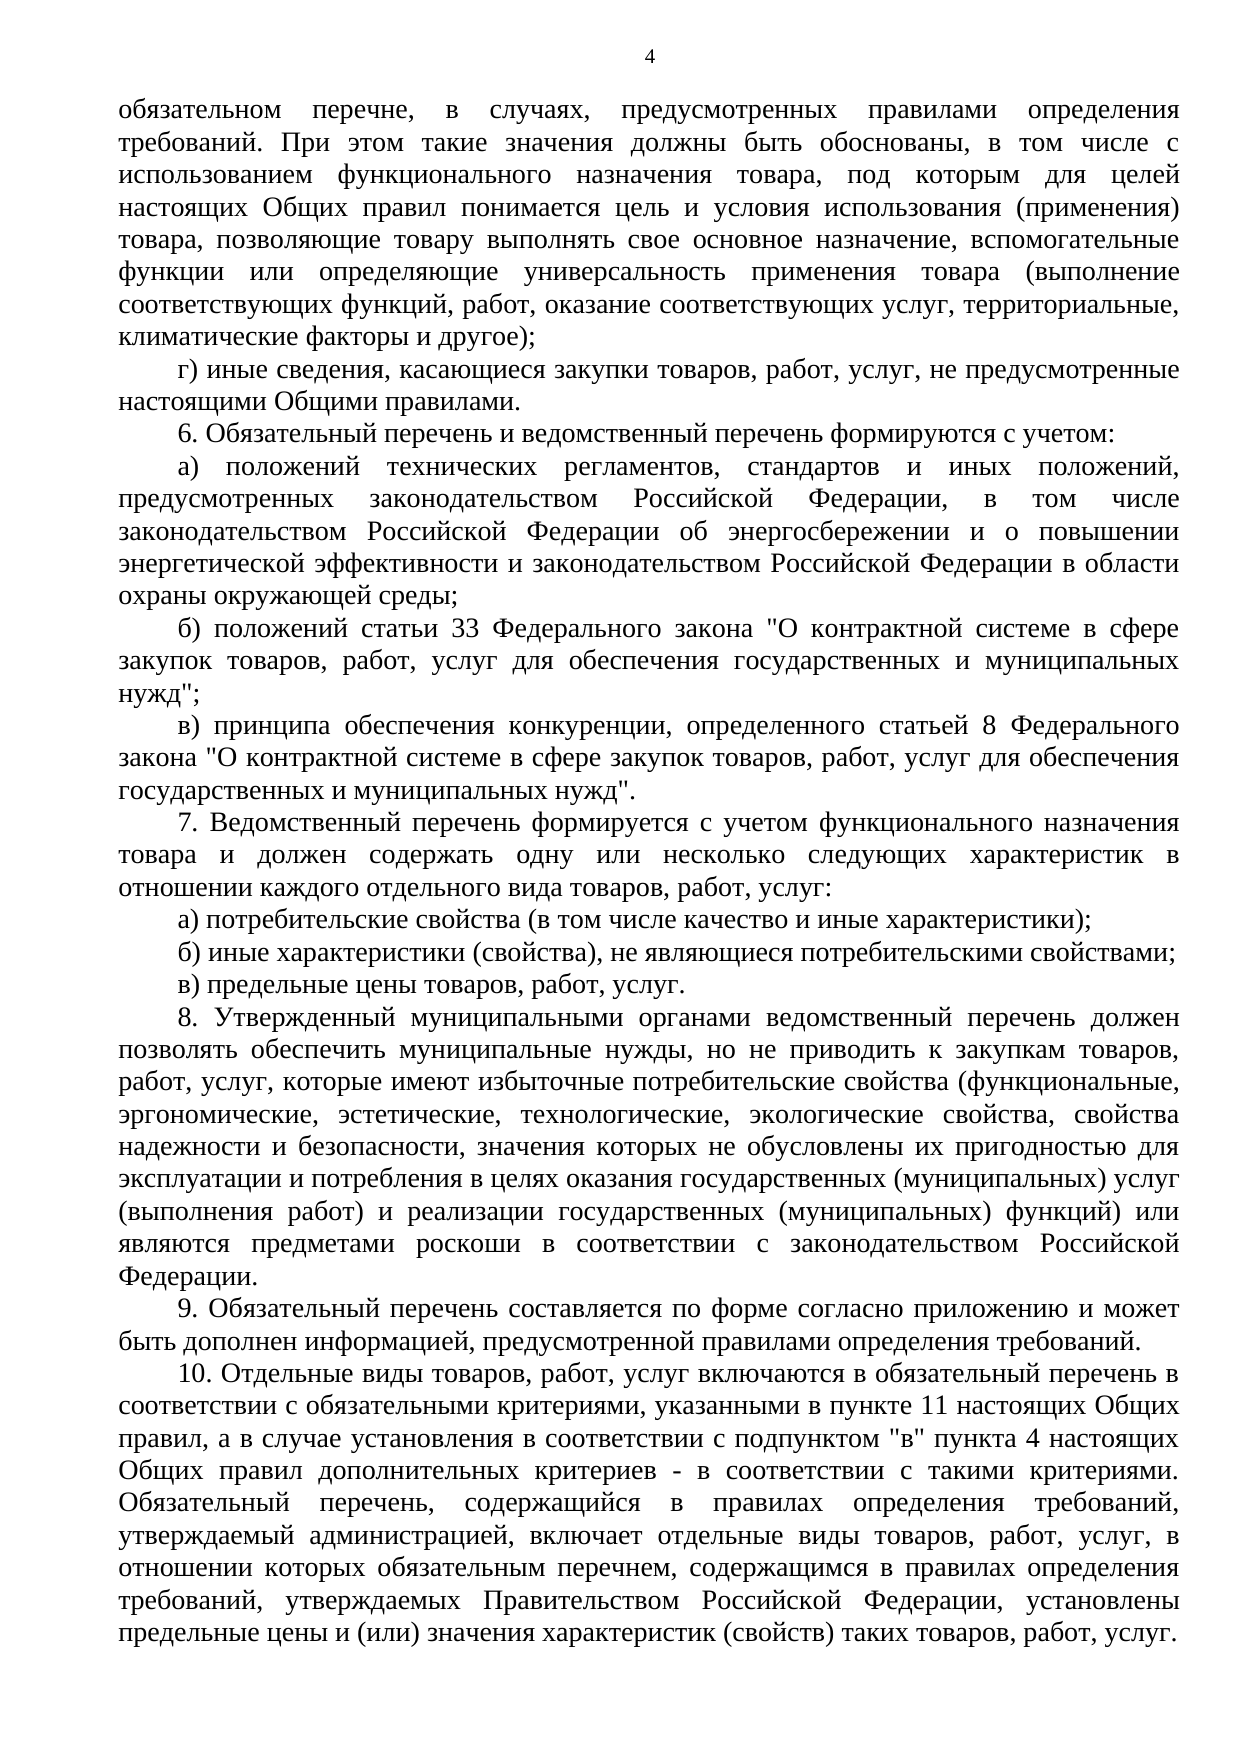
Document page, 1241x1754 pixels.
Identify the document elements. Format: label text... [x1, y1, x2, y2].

text г) иные сведения, касающиеся закупки товаров, работ, услуг, не предусмотренные настоящими Общими правилами. [118, 352, 1181, 416]
text 6. Обязательный перечень и ведомственный перечень формируются с учетом: [118, 416, 1181, 449]
text в) предельные цены товаров, работ, услуг. [118, 967, 1181, 999]
text в) принципа обеспечения конкуренции, определенного статьей 8 Федерального закона "О контрактной системе в сфере закупок товаров, работ, услуг для обеспечения государственных и муниципальных нужд". [118, 708, 1181, 805]
text 7. Ведомственный перечень формируется с учетом функционального назначения товара и должен содержать одну или несколько следующих характеристик в отношении каждого отдельного вида товаров, работ, услуг: [118, 805, 1181, 902]
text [118, 92, 1181, 352]
text б) положений статьи 33 Федерального закона "О контрактной системе в сфере закупок товаров, работ, услуг для обеспечения государственных и муниципальных нужд"; [118, 611, 1181, 708]
text 9. Обязательный перечень составляется по форме согласно приложению и может быть дополнен информацией, предусмотренной правилами определения требований. [118, 1291, 1181, 1356]
text 10. Отдельные виды товаров, работ, услуг включаются в обязательный перечень в соответствии с обязательными критериями, указанными в пункте 11 настоящих Общих правил, а в случае установления в соответствии с подпунктом "в" пункта 4 настоящих Общих правил дополнительных критериев - в соответствии с такими критериями. Обязательный перечень, содержащийся в правилах определения требований, утверждаемый администрацией, включает отдельные виды товаров, работ, услуг, в отношении которых обязательным перечнем, содержащимся в правилах определения требований, утверждаемых Правительством Российской Федерации, установлены предельные цены и (или) значения характеристик (свойств) таких товаров, работ, услуг. [118, 1356, 1181, 1647]
text 8. Утвержденный муниципальными органами ведомственный перечень должен позволять обеспечить муниципальные нужды, но не приводить к закупкам товаров, работ, услуг, которые имеют избыточные потребительские свойства (функциональные, эргономические, эстетические, технологические, экологические свойства, свойства надежности и безопасности, значения которых не обусловлены их пригодностью для эксплуатации и потребления в целях оказания государственных (муниципальных) услуг (выполнения работ) и реализации государственных (муниципальных) функций) или являются предметами роскоши в соответствии с законодательством Российской Федерации. [118, 999, 1181, 1291]
text б) иные характеристики (свойства), не являющиеся потребительскими свойствами; [118, 935, 1181, 967]
text а) потребительские свойства (в том числе качество и иные характеристики); [118, 902, 1181, 935]
text а) положений технических регламентов, стандартов и иных положений, предусмотренных законодательством Российской Федерации, в том числе законодательством Российской Федерации об энергосбережении и о повышении энергетической эффективности и законодательством Российской Федерации в области охраны окружающей среды; [118, 449, 1181, 611]
